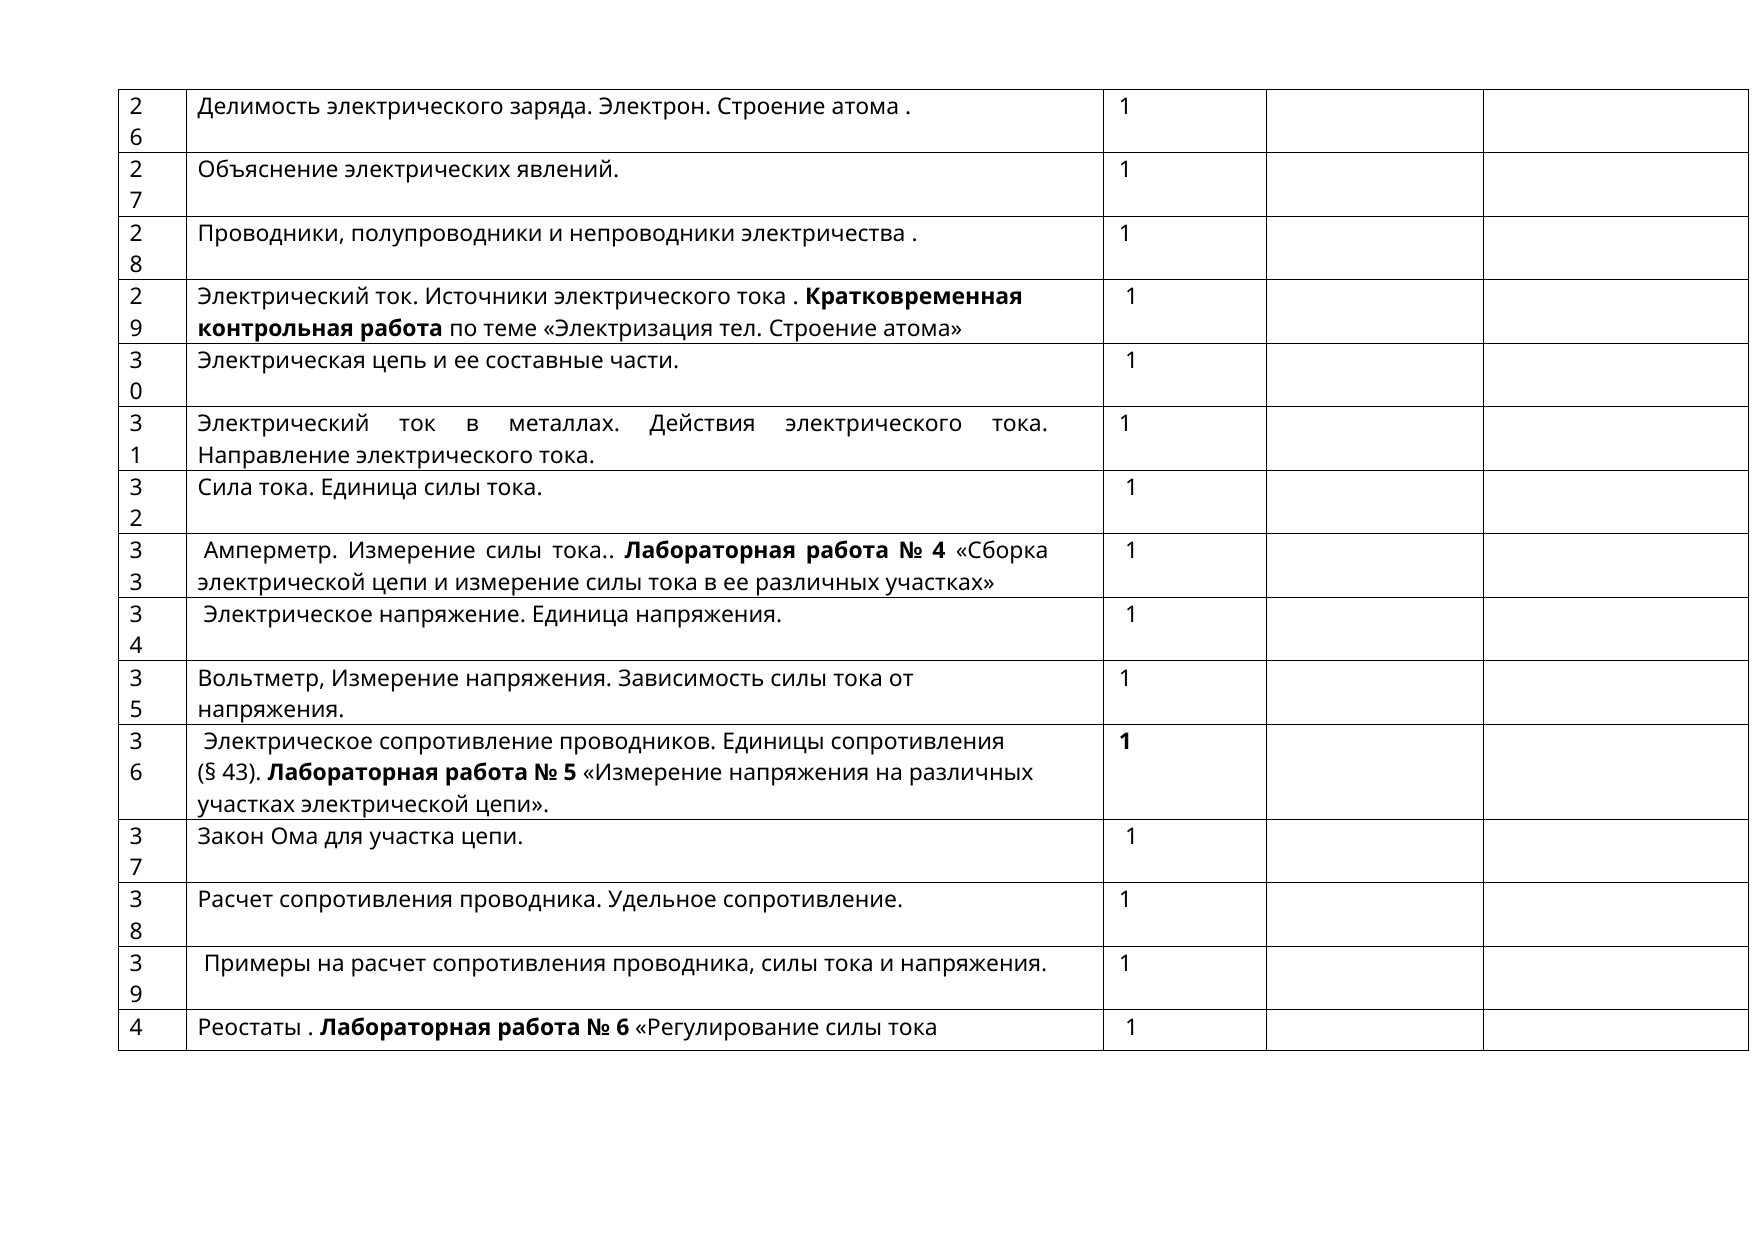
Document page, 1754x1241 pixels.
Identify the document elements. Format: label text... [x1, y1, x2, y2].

table_cell 26 [119, 90, 186, 152]
table_cell [1484, 280, 1748, 343]
table_cell [1484, 153, 1748, 216]
table_cell [1267, 1010, 1483, 1050]
table_cell Электрический ток. Источники электрического тока . Кратковременная контрольная работа по теме «Электризация тел. Строение атома» [187, 280, 1103, 343]
table_cell 32 [119, 471, 186, 533]
table_cell [1267, 820, 1483, 882]
table_cell 1 [1104, 217, 1266, 279]
table_cell [1267, 153, 1483, 216]
table_cell [1267, 534, 1483, 597]
table_cell [1267, 725, 1483, 819]
table_cell Вольтметр, Измерение напряжения. Зависимость силы тока от напряжения. [187, 661, 1103, 724]
table_cell [1267, 661, 1483, 724]
table_cell Проводники, полупроводники и непроводники электричества . [187, 217, 1103, 279]
table_cell 28 [119, 217, 186, 279]
table_cell Объяснение электрических явлений. [187, 153, 1103, 216]
table_cell 37 [119, 820, 186, 882]
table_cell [187, 1010, 1103, 1050]
table_cell 1 [1104, 598, 1266, 660]
table_cell Электрическое сопротивление проводников. Единицы сопротивления (§ 43). Лабораторная работа № 5 «Измерение напряжения на различных участках электрической цепи». [187, 725, 1103, 819]
table_cell [1484, 725, 1748, 819]
table_cell 1 [1104, 883, 1266, 946]
table_cell Амперметр. Измерение силы тока.. Лабораторная работа № 4 «Сборка электрической цепи и измерение силы тока в ее различных участках» [187, 534, 1103, 597]
table_cell [1484, 661, 1748, 724]
table_cell Электрическое напряжение. Единица напряжения. [187, 598, 1103, 660]
table_cell 39 [119, 947, 186, 1009]
table_cell 1 [1104, 725, 1266, 819]
table_cell [1267, 280, 1483, 343]
table_cell Делимость электрического заряда. Электрон. Строение атома . [187, 90, 1103, 152]
table_cell [1484, 598, 1748, 660]
table_cell 36 [119, 725, 186, 819]
table_cell [1267, 598, 1483, 660]
table_cell [1484, 820, 1748, 882]
table_cell [1484, 344, 1748, 406]
table_cell [1484, 90, 1748, 152]
table_cell 1 [1104, 153, 1266, 216]
table_cell 1 [1104, 344, 1266, 406]
table_cell 1 [1104, 407, 1266, 470]
table_cell [1267, 407, 1483, 470]
table_cell 38 [119, 883, 186, 946]
table_cell [1267, 471, 1483, 533]
table_cell 40 [119, 1010, 186, 1050]
table_cell 33 [119, 534, 186, 597]
table_cell 1 [1104, 1010, 1266, 1050]
table_cell 1 [1104, 820, 1266, 882]
table_cell [1484, 534, 1748, 597]
table_cell 29 [119, 280, 186, 343]
table_cell [1267, 217, 1483, 279]
table_cell [1484, 471, 1748, 533]
table_cell 1 [1104, 947, 1266, 1009]
table_cell Электрическая цепь и ее составные части. [187, 344, 1103, 406]
table_cell [1484, 407, 1748, 470]
table_cell 27 [119, 153, 186, 216]
table_cell [1267, 90, 1483, 152]
table_cell Сила тока. Единица силы тока. [187, 471, 1103, 533]
table_cell [1267, 344, 1483, 406]
table_cell [1267, 947, 1483, 1009]
table_cell 1 [1104, 90, 1266, 152]
table_cell 1 [1104, 661, 1266, 724]
table_cell 30 [119, 344, 186, 406]
table_cell Примеры на расчет сопротивления проводника, силы тока и напряжения. [187, 947, 1103, 1009]
table_cell Электрический ток в металлах. Действия электрического тока. Направление электрического тока. [187, 407, 1103, 470]
table_cell 34 [119, 598, 186, 660]
table_cell 35 [119, 661, 186, 724]
table_cell [1484, 217, 1748, 279]
table_cell Расчет сопротивления проводника. Удельное сопротивление. [187, 883, 1103, 946]
table_cell [1484, 1010, 1748, 1050]
table_cell [1484, 883, 1748, 946]
table_cell Закон Ома для участка цепи. [187, 820, 1103, 882]
table_cell 1 [1104, 471, 1266, 533]
table_cell 31 [119, 407, 186, 470]
table_cell 1 [1104, 280, 1266, 343]
table_cell 1 [1104, 534, 1266, 597]
table_cell [1484, 947, 1748, 1009]
table_cell [1267, 883, 1483, 946]
